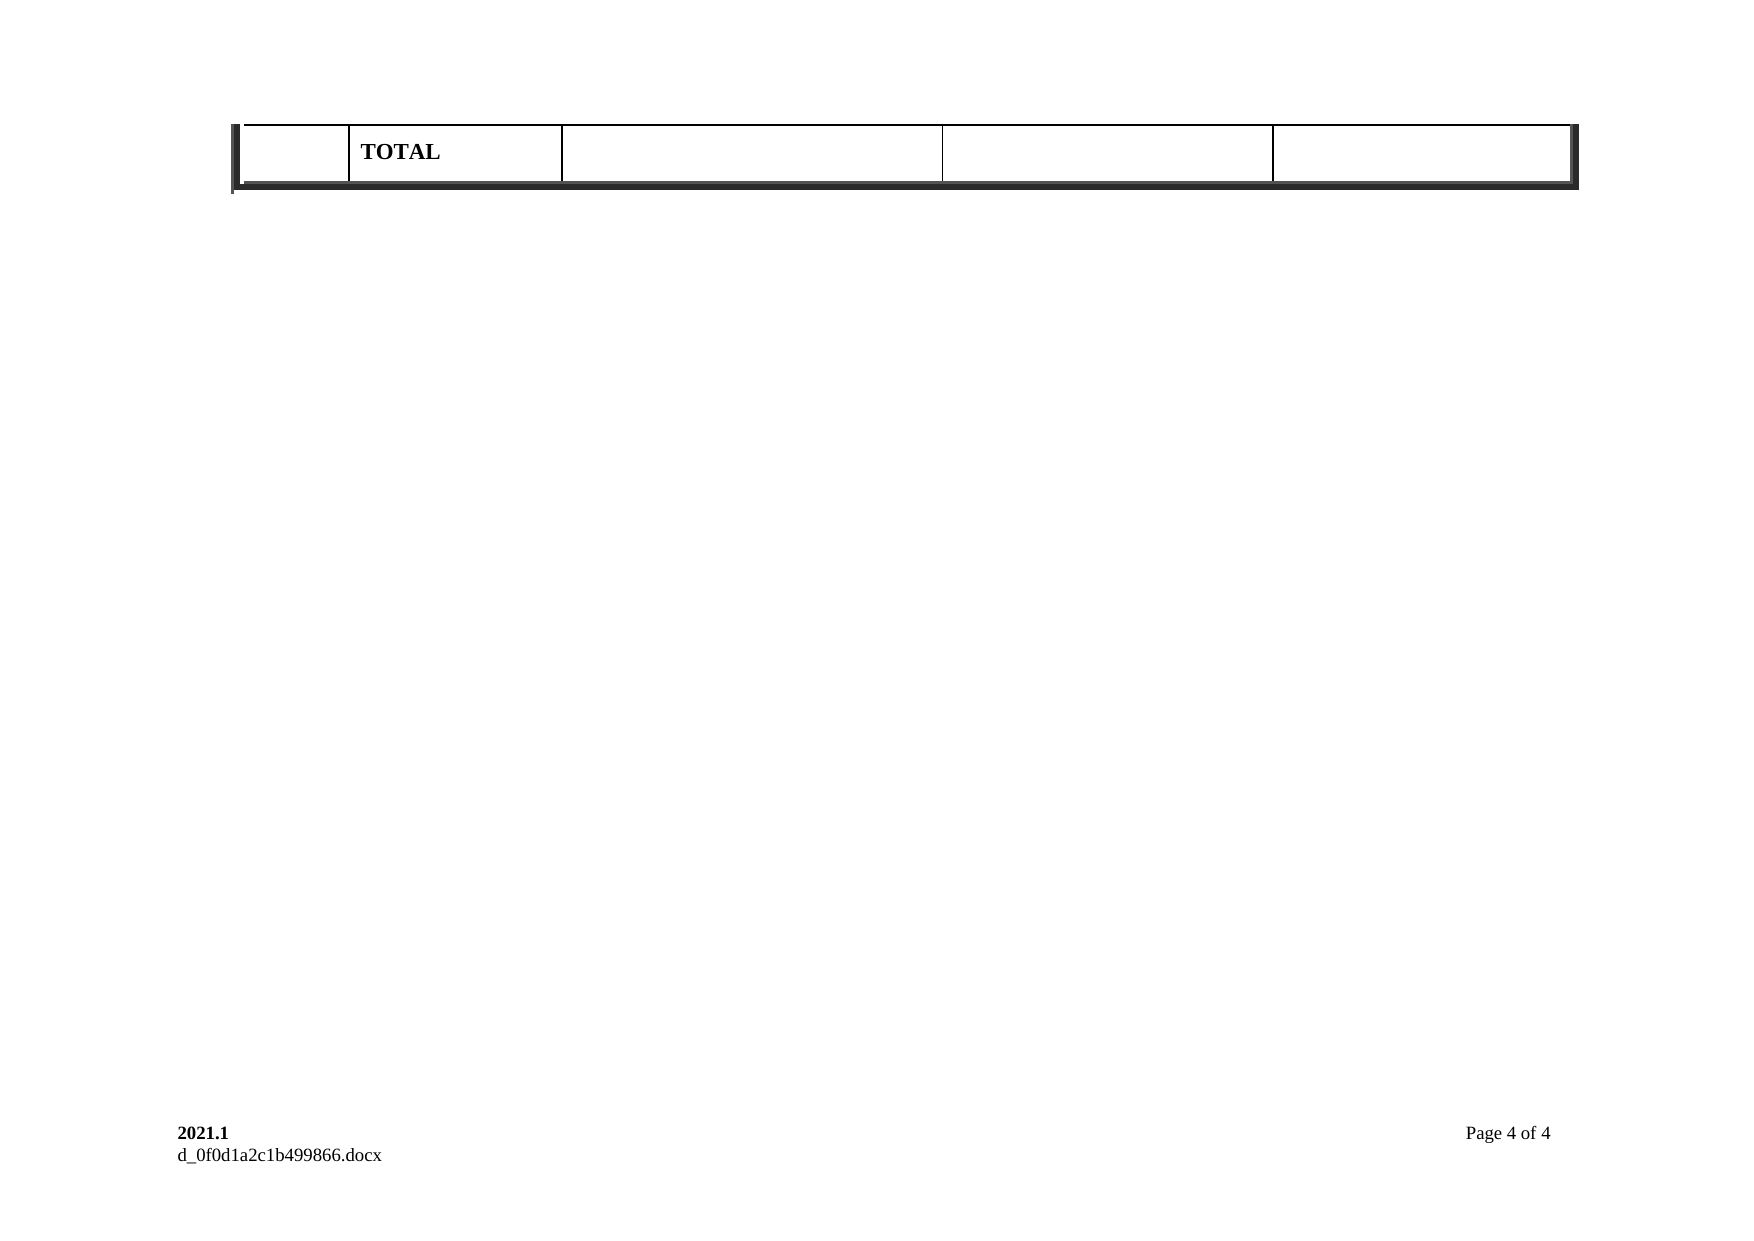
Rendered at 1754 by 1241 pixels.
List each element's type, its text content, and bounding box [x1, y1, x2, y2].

table_cell [244, 126, 348, 181]
table_cell [563, 126, 942, 181]
table_cell [943, 126, 1272, 181]
table_cell TOTAL [350, 126, 561, 181]
table_cell [1274, 126, 1570, 181]
